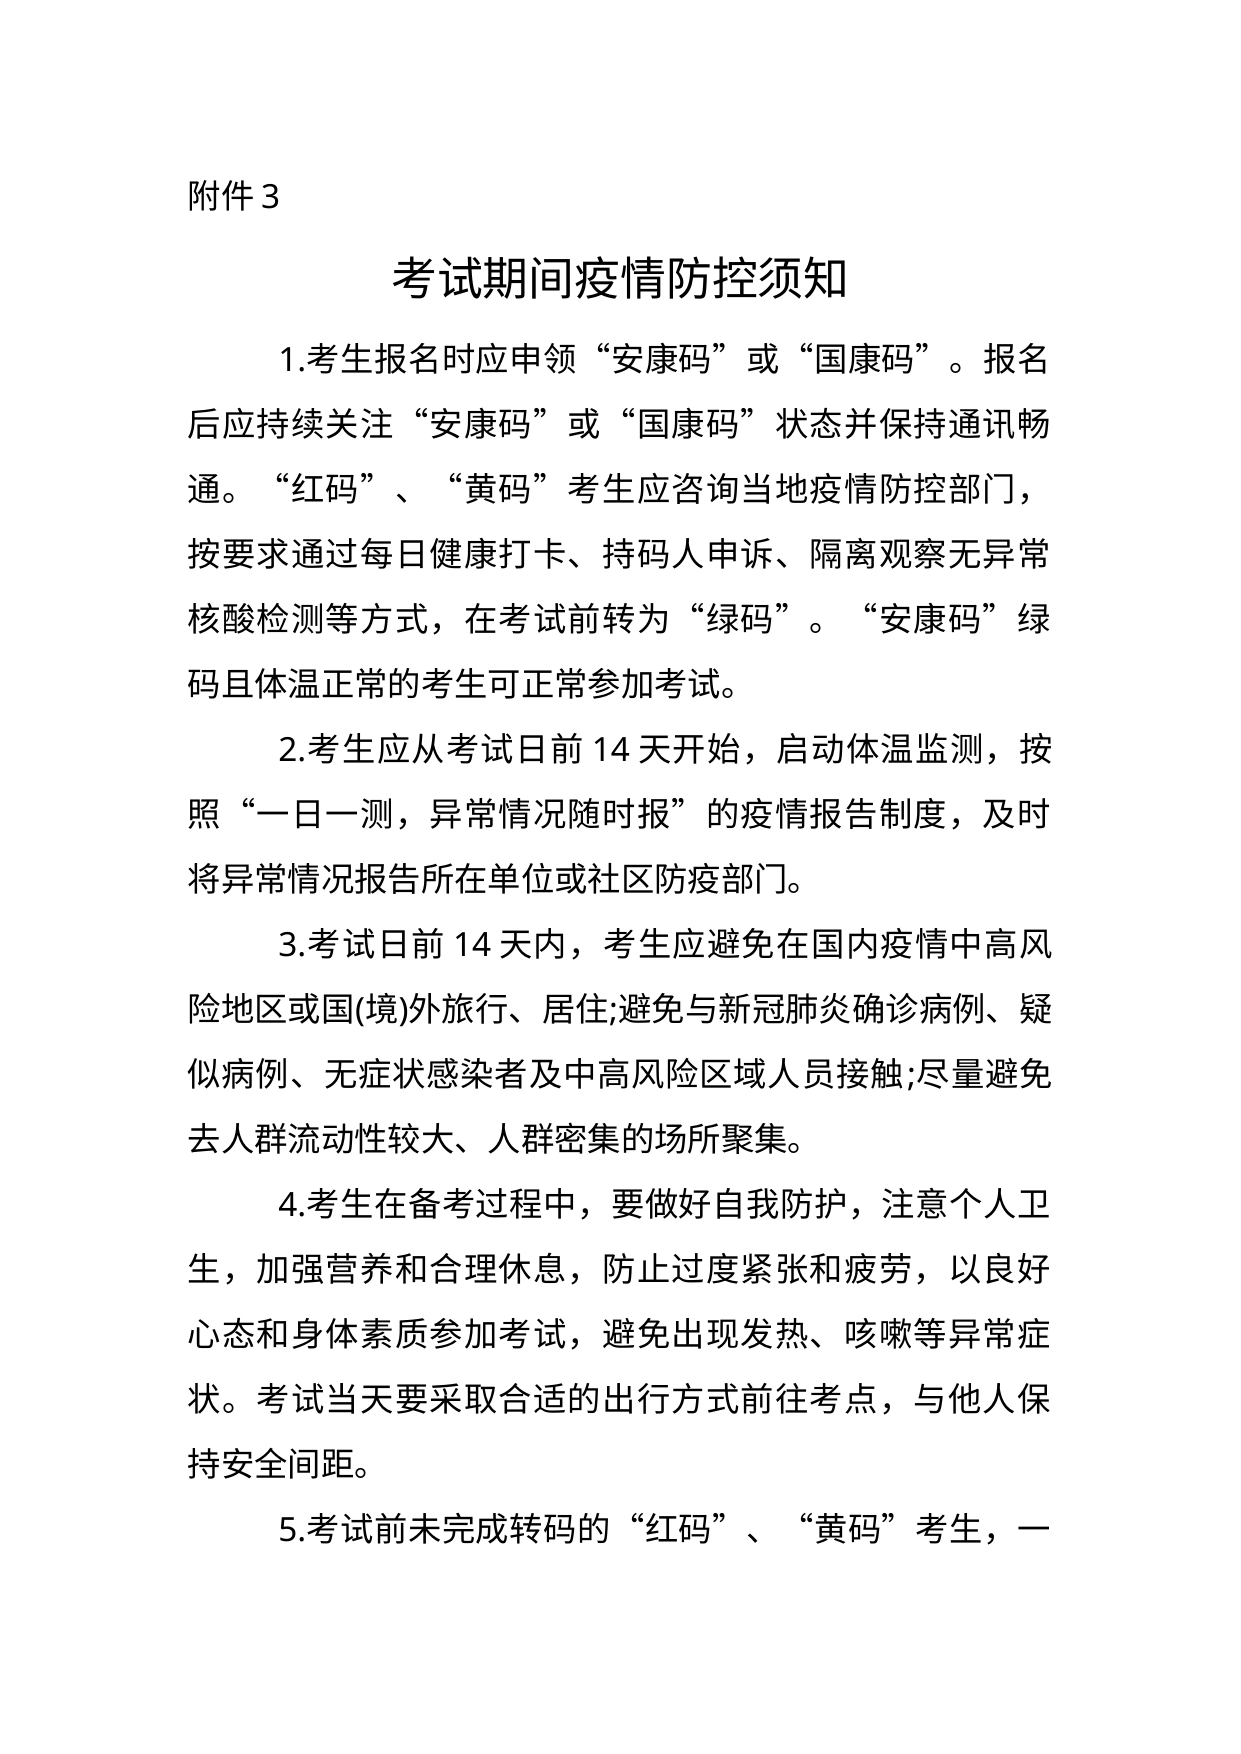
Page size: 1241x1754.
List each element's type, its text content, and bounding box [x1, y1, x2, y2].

text 附件3 [187, 162, 1053, 227]
text 4.考生在备考过程中，要做好自我防护，注意个人卫生，加强营养和合理休息，防止过度紧张和疲劳，以良好心态和身体素质参加考试，避免出现发热、咳嗽等异常症状。考试当天要采取合适的出行方式前往考点，与他人保持安全间距。 [187, 1169, 1053, 1494]
text 1.考生报名时应申领“安康码”或“国康码”。报名后应持续关注“安康码”或“国康码”状态并保持通讯畅通。“红码”、“黄码”考生应咨询当地疫情防控部门，按要求通过每日健康打卡、持码人申诉、隔离观察无异常、核酸检测等方式，在考试前转为“绿码”。“安康码”绿码且体温正常的考生可正常参加考试。 [187, 324, 1053, 714]
text 2.考生应从考试日前14天开始，启动体温监测，按照“一日一测，异常情况随时报”的疫情报告制度，及时将异常情况报告所在单位或社区防疫部门。 [187, 714, 1053, 909]
text 3.考试日前14天内，考生应避免在国内疫情中高风险地区或国(境)外旅行、居住;避免与新冠肺炎确诊病例、疑似病例、无症状感染者及中高风险区域人员接触;尽量避免去人群流动性较大、人群密集的场所聚集。 [187, 909, 1053, 1169]
text 考试期间疫情防控须知 [187, 227, 1053, 324]
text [187, 1494, 1053, 1559]
